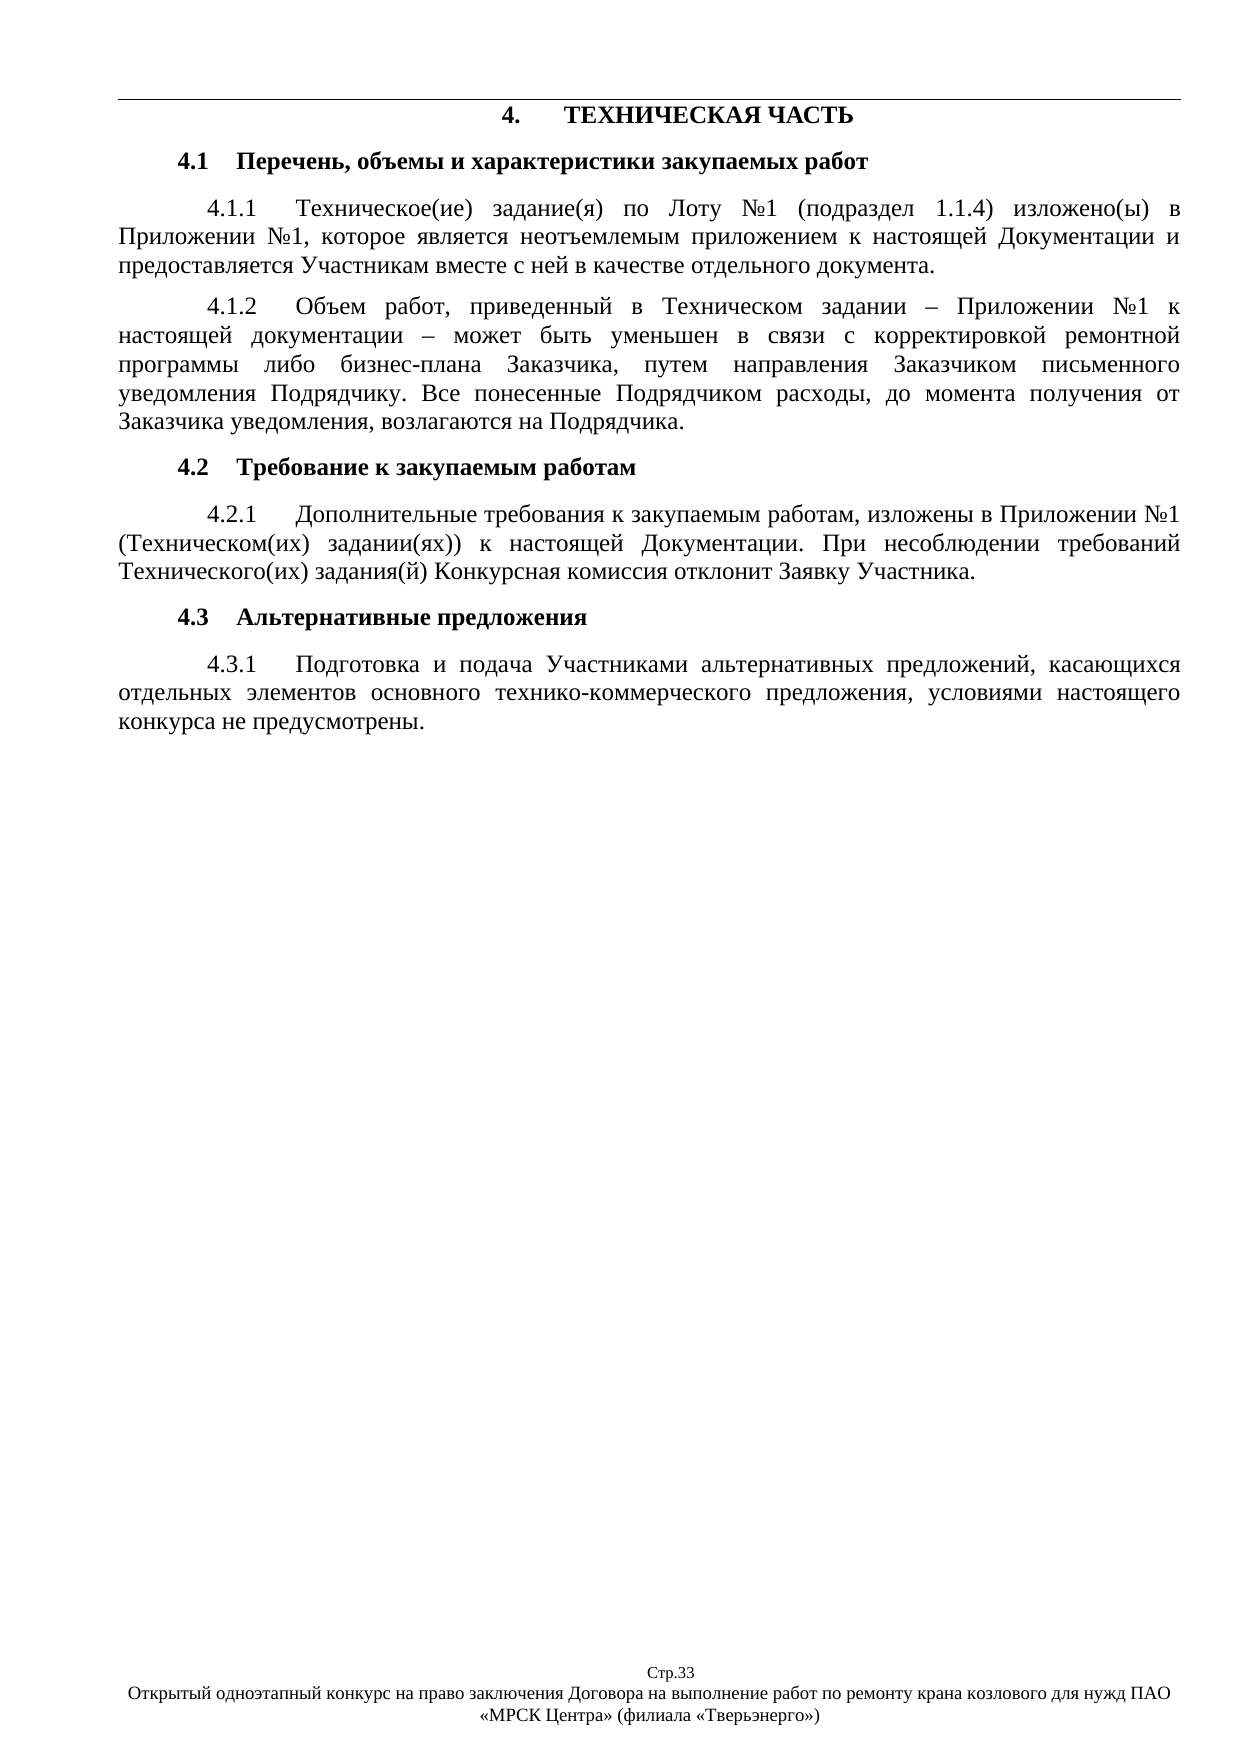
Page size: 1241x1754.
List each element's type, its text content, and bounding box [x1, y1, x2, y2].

subtitle Техническое(ие) задание(я) по Лоту №1 (подраздел 1.1.4) изложено(ы) в Приложении №1, которое является неотъемлемым приложением к настоящей Документации и предоставляется Участникам вместе с ней в качестве отдельного документа. [118, 193, 1181, 279]
subtitle Дополнительные требования к закупаемым работам, изложены в Приложении №1 (Техническом(их) задании(ях)) к настоящей Документации. При несоблюдении требований Технического(их) задания(й) Конкурсная комиссия отклонит Заявку Участника. [118, 499, 1181, 585]
subtitle Перечень, объемы и характеристики закупаемых работ [177, 146, 1181, 174]
subtitle Альтернативные предложения [177, 602, 1181, 631]
subtitle Подготовка и подача Участниками альтернативных предложений, касающихся отдельных элементов основного технико-коммерческого предложения, условиями настоящего конкурса не предусмотрены. [118, 649, 1181, 735]
subtitle Требование к закупаемым работам [177, 452, 1181, 481]
subtitle Техническая часть [174, 100, 1181, 129]
subtitle Объем работ, приведенный в Техническом задании – Приложении №1 к настоящей документации – может быть уменьшен в связи с корректировкой ремонтной программы либо бизнес-плана Заказчика, путем направления Заказчиком письменного уведомления Подрядчику. Все понесенные Подрядчиком расходы, до момента получения от Заказчика уведомления, возлагаются на Подрядчика. [118, 291, 1181, 435]
